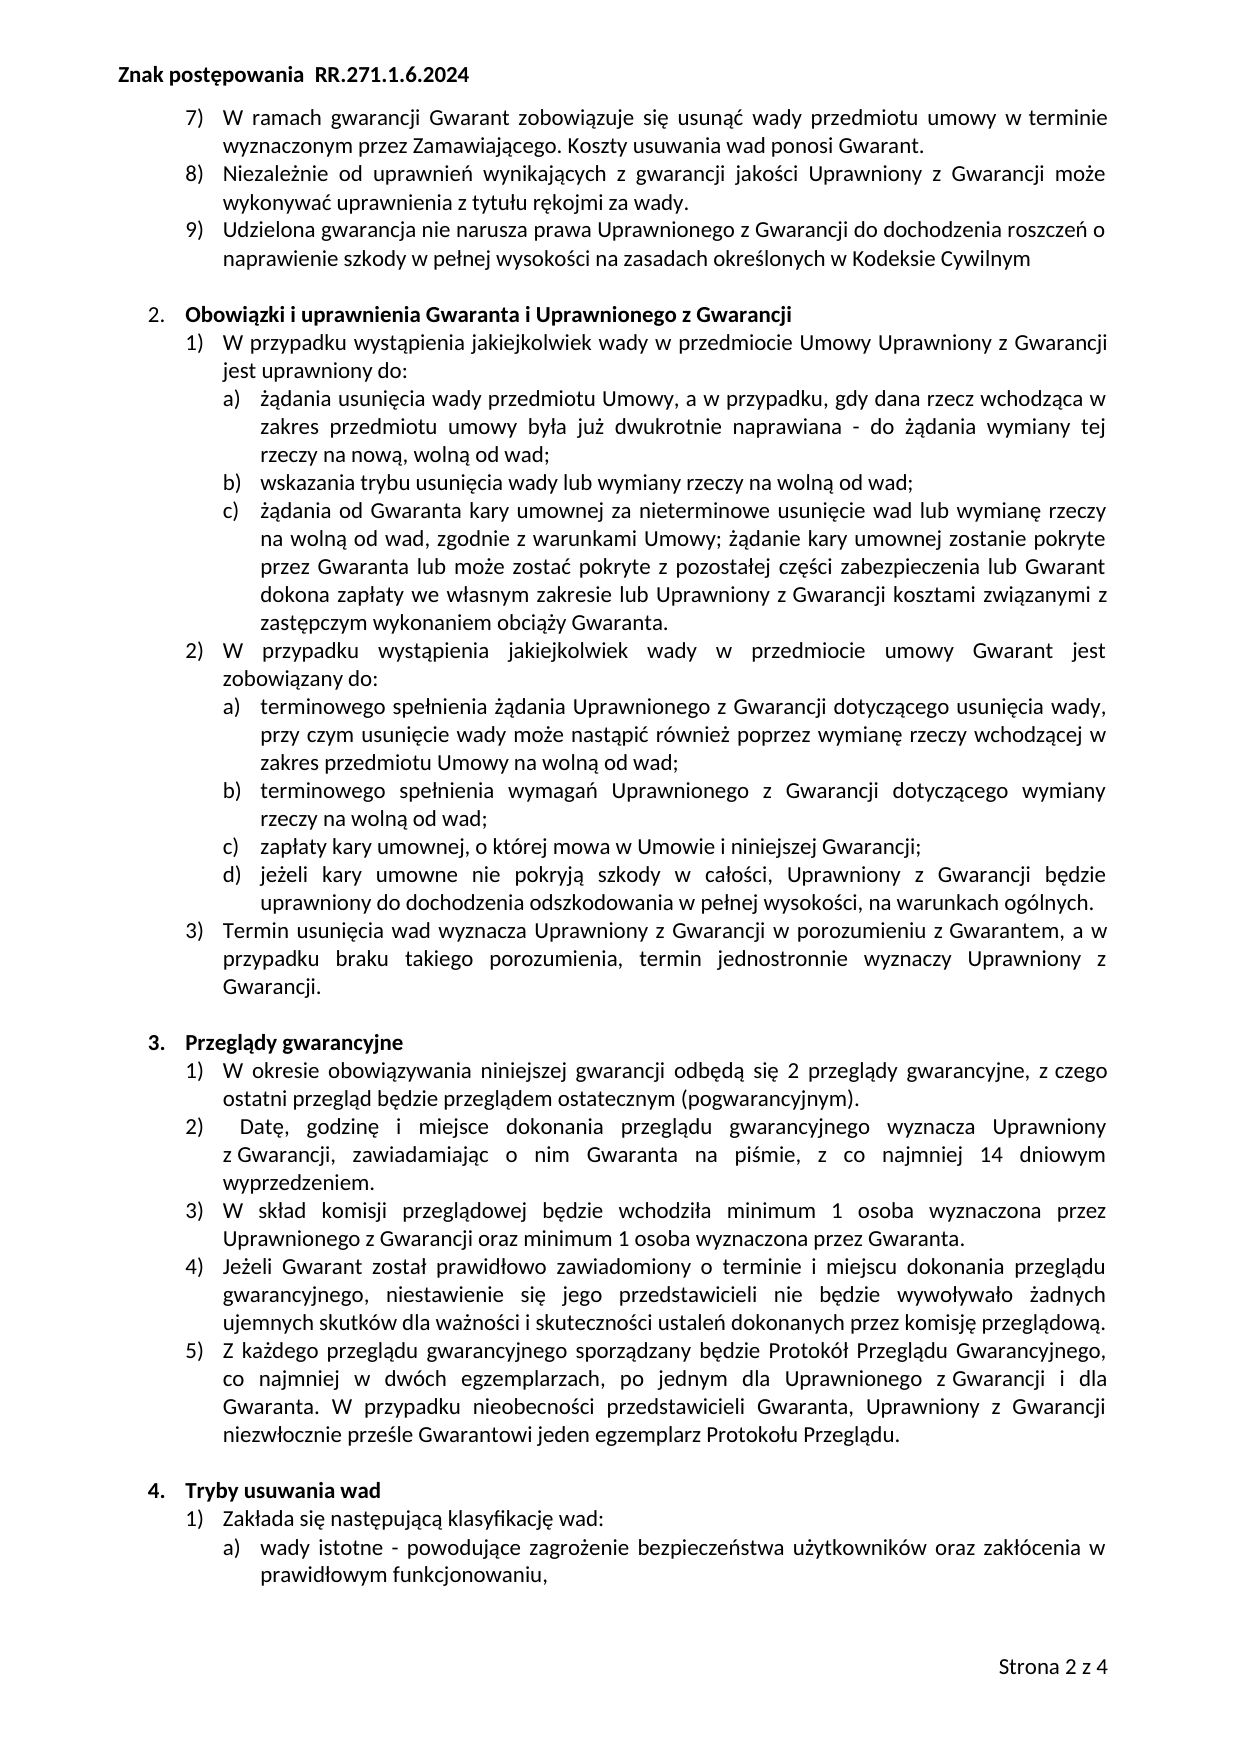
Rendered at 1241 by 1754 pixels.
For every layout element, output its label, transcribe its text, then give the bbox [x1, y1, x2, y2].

list W przypadku wystąpienia jakiejkolwiek wady w przedmiocie Umowy Uprawniony z Gwarancji jest uprawniony do: [185, 328, 1107, 384]
list jeżeli kary umowne nie pokryją szkody w całości, Uprawniony z Gwarancji będzie uprawniony do dochodzenia odszkodowania w pełnej wysokości, na warunkach ogólnych. [223, 860, 1107, 916]
list Jeżeli Gwarant został prawidłowo zawiadomiony o terminie i miejscu dokonania przeglądu gwarancyjnego, niestawienie się jego przedstawicieli nie będzie wywoływało żadnych ujemnych skutków dla ważności i skuteczności ustaleń dokonanych przez komisję przeglądową. [185, 1252, 1107, 1336]
list terminowego spełnienia wymagań Uprawnionego z Gwarancji dotyczącego wymiany rzeczy na wolną od wad; [223, 776, 1107, 832]
list Niezależnie od uprawnień wynikających z gwarancji jakości Uprawniony z Gwarancji może wykonywać uprawnienia z tytułu rękojmi za wady. [185, 159, 1107, 216]
list wskazania trybu usunięcia wady lub wymiany rzeczy na wolną od wad; [223, 468, 1107, 496]
list W ramach gwarancji Gwarant zobowiązuje się usunąć wady przedmiotu umowy w terminie wyznaczonym przez Zamawiającego. Koszty usuwania wad ponosi Gwarant. [185, 103, 1107, 159]
list Obowiązki i uprawnienia Gwaranta i Uprawnionego z Gwarancji [148, 300, 1107, 328]
list Przeglądy gwarancyjne [148, 1028, 1107, 1056]
list W okresie obowiązywania niniejszej gwarancji odbędą się 2 przeglądy gwarancyjne, z czego ostatni przegląd będzie przeglądem ostatecznym (pogwarancyjnym). [185, 1056, 1107, 1112]
list Datę, godzinę i miejsce dokonania przeglądu gwarancyjnego wyznacza Uprawniony z Gwarancji, zawiadamiając o nim Gwaranta na piśmie, z co najmniej 14 dniowym wyprzedzeniem. [185, 1112, 1107, 1196]
list Z każdego przeglądu gwarancyjnego sporządzany będzie Protokół Przeglądu Gwarancyjnego, co najmniej w dwóch egzemplarzach, po jednym dla Uprawnionego z Gwarancji i dla Gwaranta. W przypadku nieobecności przedstawicieli Gwaranta, Uprawniony z Gwarancji niezwłocznie prześle Gwarantowi jeden egzemplarz Protokołu Przeglądu. [185, 1336, 1107, 1448]
list Zakłada się następującą klasyfikację wad: [185, 1504, 1107, 1533]
list W skład komisji przeglądowej będzie wchodziła minimum 1 osoba wyznaczona przez Uprawnionego z Gwarancji oraz minimum 1 osoba wyznaczona przez Gwaranta. [185, 1196, 1107, 1252]
list terminowego spełnienia żądania Uprawnionego z Gwarancji dotyczącego usunięcia wady, przy czym usunięcie wady może nastąpić również poprzez wymianę rzeczy wchodzącej w zakres przedmiotu Umowy na wolną od wad; [223, 692, 1107, 776]
list Tryby usuwania wad [148, 1477, 1107, 1504]
list zapłaty kary umownej, o której mowa w Umowie i niniejszej Gwarancji; [223, 832, 1107, 860]
list żądania od Gwaranta kary umownej za nieterminowe usunięcie wad lub wymianę rzeczy na wolną od wad, zgodnie z warunkami Umowy; żądanie kary umownej zostanie pokryte przez Gwaranta lub może zostać pokryte z pozostałej części zabezpieczenia lub Gwarant dokona zapłaty we własnym zakresie lub Uprawniony z Gwarancji kosztami związanymi z zastępczym wykonaniem obciąży Gwaranta. [223, 496, 1107, 636]
list Udzielona gwarancja nie narusza prawa Uprawnionego z Gwarancji do dochodzenia roszczeń o naprawienie szkody w pełnej wysokości na zasadach określonych w Kodeksie Cywilnym [185, 216, 1107, 272]
list żądania usunięcia wady przedmiotu Umowy, a w przypadku, gdy dana rzecz wchodząca w zakres przedmiotu umowy była już dwukrotnie naprawiana - do żądania wymiany tej rzeczy na nową, wolną od wad; [223, 384, 1107, 468]
list wady istotne - powodujące zagrożenie bezpieczeństwa użytkowników oraz zakłócenia w prawidłowym funkcjonowaniu, [223, 1533, 1107, 1589]
list Termin usunięcia wad wyznacza Uprawniony z Gwarancji w porozumieniu z Gwarantem, a w przypadku braku takiego porozumienia, termin jednostronnie wyznaczy Uprawniony z Gwarancji. [185, 916, 1107, 1000]
list W przypadku wystąpienia jakiejkolwiek wady w przedmiocie umowy Gwarant jest zobowiązany do: [185, 636, 1107, 692]
